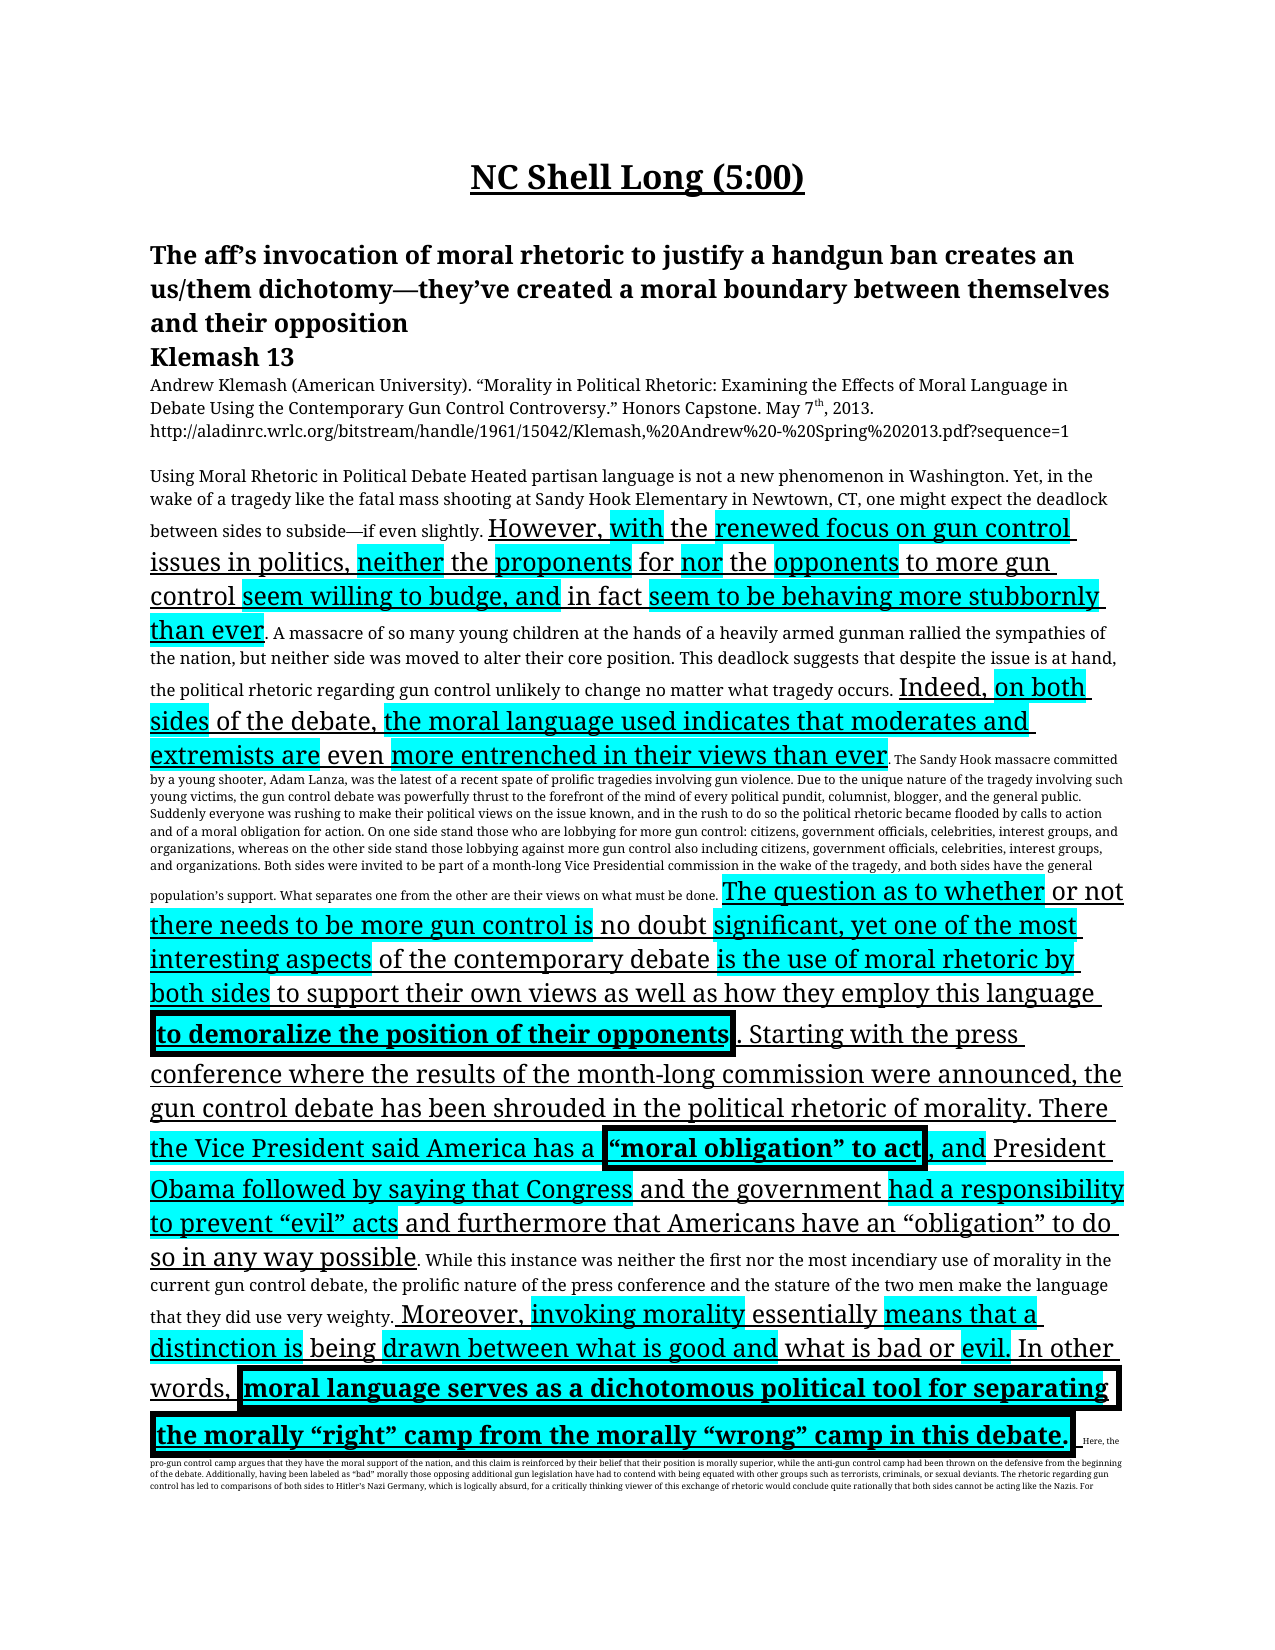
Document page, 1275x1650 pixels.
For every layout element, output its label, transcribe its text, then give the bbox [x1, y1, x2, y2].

subtitle NC Shell Long (5:00) [150, 154, 1125, 199]
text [150, 465, 1125, 1492]
text Klemash 13 [150, 340, 1125, 374]
subtitle The aff’s invocation of moral rhetoric to justify a handgun ban creates an us/them dichotomy—they’ve created a moral boundary between themselves and their opposition [150, 238, 1125, 340]
text Andrew Klemash (American University). “Morality in Political Rhetoric: Examining the Effects of Moral Language in Debate Using the Contemporary Gun Control Controversy.” Honors Capstone. May 7th, 2013. http://aladinrc.wrlc.org/bitstream/handle/1961/15042/Klemash,%20Andrew%20-%20Spring%202013.pdf?sequence=1 [150, 374, 1125, 442]
